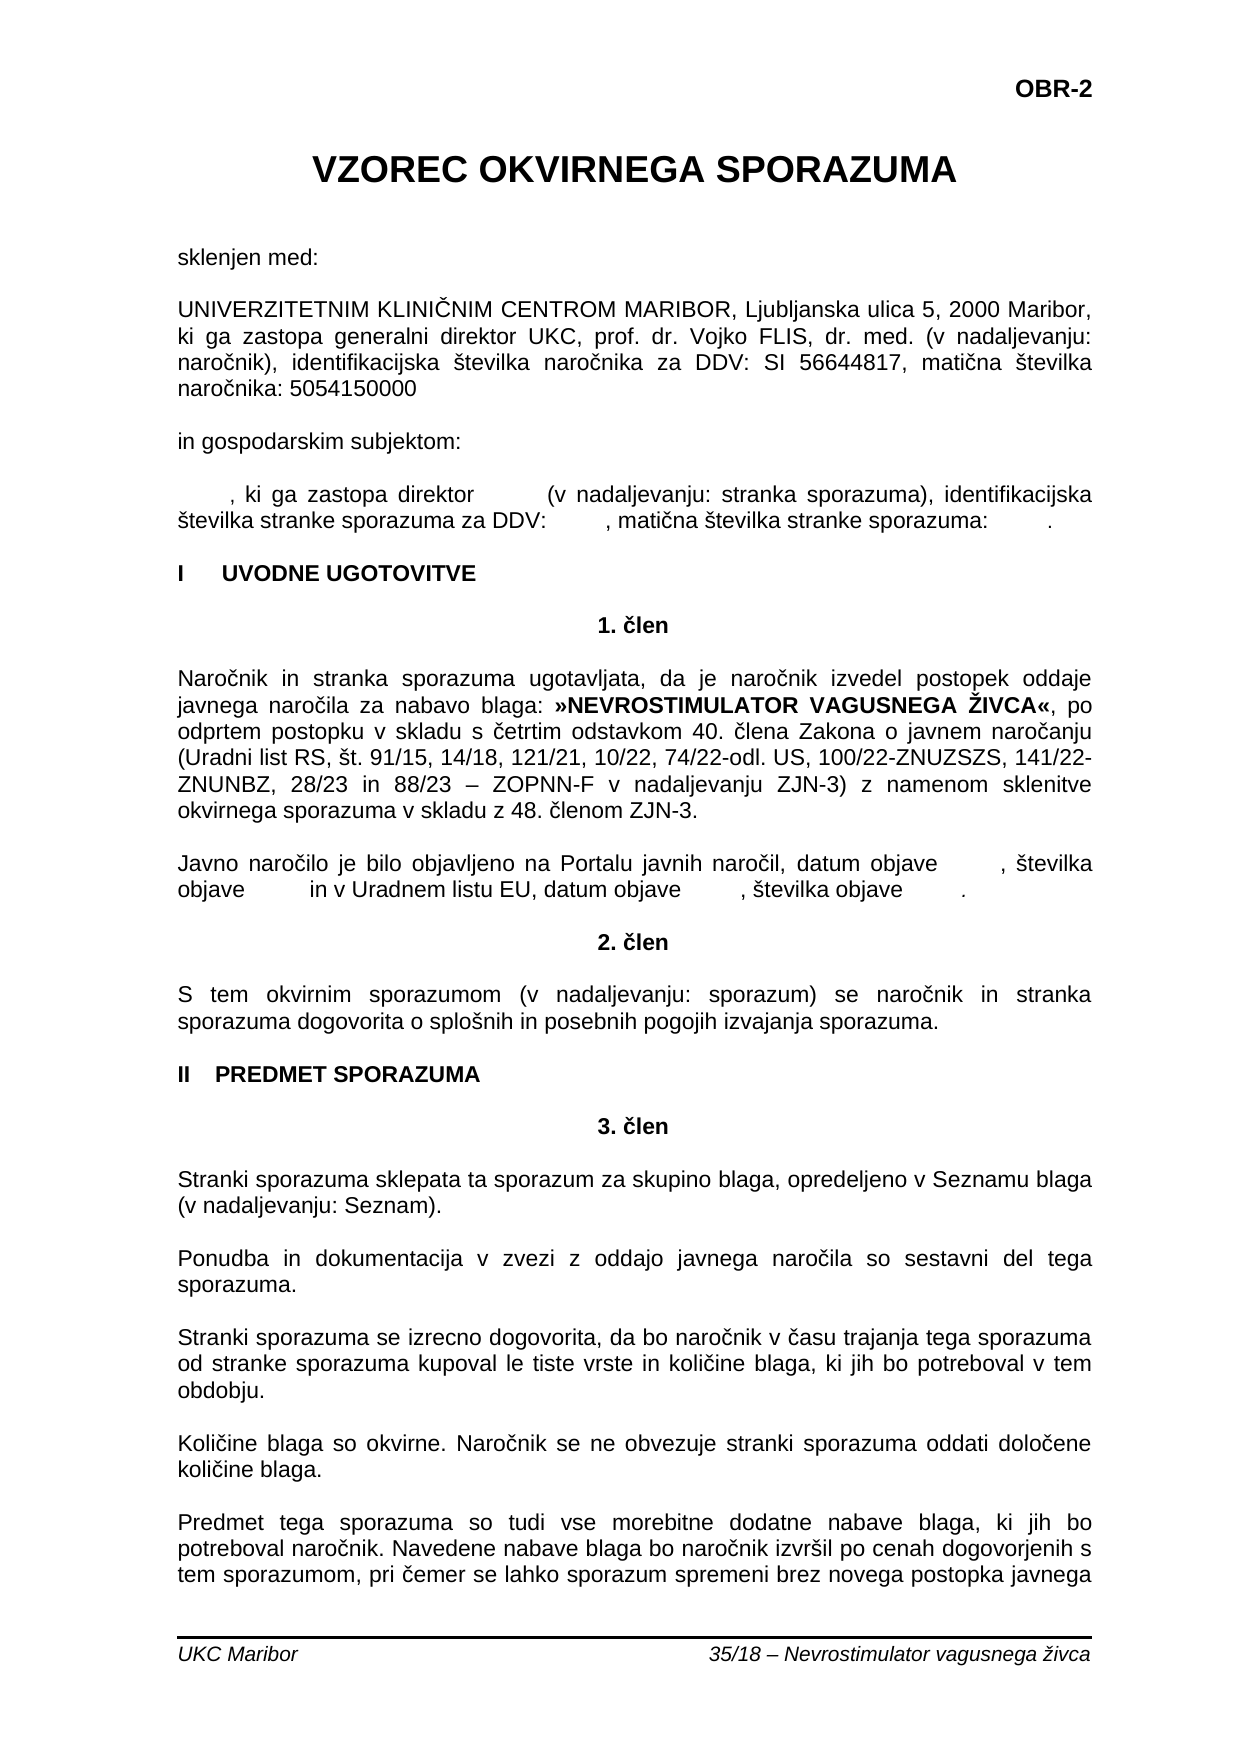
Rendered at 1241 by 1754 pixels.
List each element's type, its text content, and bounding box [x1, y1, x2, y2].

text , ki ga zastopa direktor (v nadaljevanju: stranka sporazuma), identifikacijska številka stranke sporazuma za DDV: , matična številka stranke sporazuma: . [177, 481, 1092, 533]
text Javno naročilo je bilo objavljeno na Portalu javnih naročil, datum objave , številka objave in v Uradnem listu EU, datum objave , številka objave . [177, 850, 1092, 902]
text Naročnik in stranka sporazuma ugotavljata, da je naročnik izvedel postopek oddaje javnega naročila za nabavo blaga: »NEVROSTIMULATOR VAGUSNEGA ŽIVCA«, po odprtem postopku v skladu s četrtim odstavkom 40. člena Zakona o javnem naročanju (Uradni list RS, št. 91/15, 14/18, 121/21, 10/22, 74/22-odl. US, 100/22-ZNUZSZS, 141/22-ZNUNBZ, 28/23 in 88/23 – ZOPNN-F v nadaljevanju ZJN-3) z namenom sklenitve okvirnega sporazuma v skladu z 48. členom ZJN-3. [177, 665, 1092, 823]
text in gospodarskim subjektom: [177, 428, 1092, 454]
subtitle UVODNE UGOTOVITVE [177, 560, 1092, 586]
text Ponudba in dokumentacija v zvezi z oddajo javnega naročila so sestavni del tega sporazuma. [177, 1245, 1092, 1298]
subtitle PREDMET SPORAZUMA [177, 1061, 1092, 1087]
text sklenjen med: [177, 243, 1092, 270]
text VZOREC OKVIRNEGA SPORAZUMA [177, 148, 1092, 191]
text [177, 1508, 1092, 1588]
text Stranki sporazuma se izrecno dogovorita, da bo naročnik v času trajanja tega sporazuma od stranke sporazuma kupoval le tiste vrste in količine blaga, ki jih bo potreboval v tem obdobju. [177, 1324, 1092, 1403]
text Količine blaga so okvirne. Naročnik se ne obvezuje stranki sporazuma oddati določene količine blaga. [177, 1429, 1092, 1482]
text UNIVERZITETNIM KLINIČNIM CENTROM MARIBOR, Ljubljanska ulica 5, 2000 Maribor, ki ga zastopa generalni direktor UKC, prof. dr. Vojko FLIS, dr. med. (v nadaljevanju: naročnik), identifikacijska številka naročnika za DDV: SI 56644817, matična številka naročnika: 5054150000 [177, 296, 1092, 402]
text S tem okvirnim sporazumom (v nadaljevanju: sporazum) se naročnik in stranka sporazuma dogovorita o splošnih in posebnih pogojih izvajanja sporazuma. [177, 981, 1092, 1034]
text Stranki sporazuma sklepata ta sporazum za skupino blaga, opredeljeno v Seznamu blaga (v nadaljevanju: Seznam). [177, 1166, 1092, 1219]
